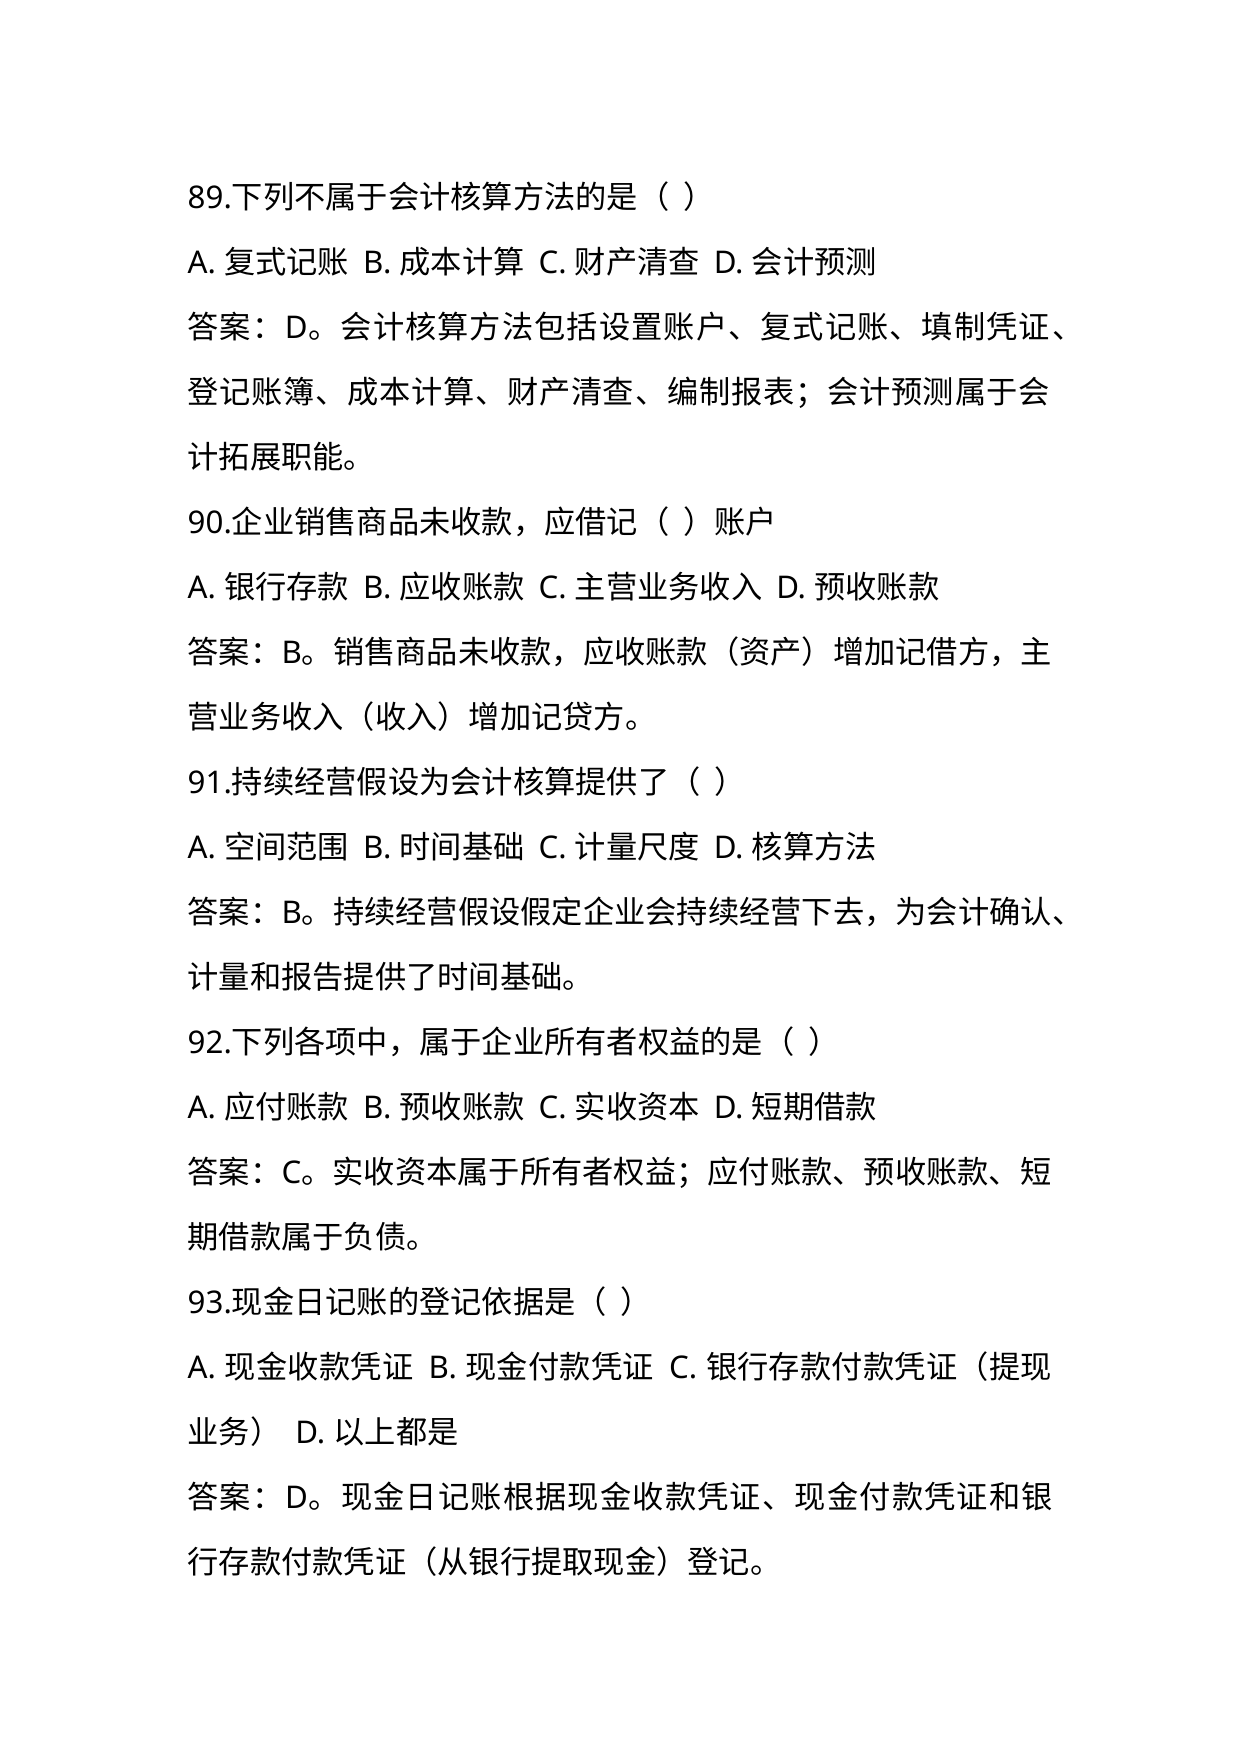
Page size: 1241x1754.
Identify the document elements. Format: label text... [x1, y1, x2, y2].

text A. 现金收款凭证 B. 现金付款凭证 C. 银行存款付款凭证（提现业务） D. 以上都是 [187, 1332, 1053, 1462]
text A. 应付账款 B. 预收账款 C. 实收资本 D. 短期借款 [187, 1072, 1053, 1137]
text 答案：C。实收资本属于所有者权益；应付账款、预收账款、短期借款属于负债。 [187, 1137, 1053, 1267]
text 答案：B。持续经营假设假定企业会持续经营下去，为会计确认、计量和报告提供了时间基础。 [187, 877, 1053, 1007]
text 90.企业销售商品未收款，应借记（ ）账户 [187, 487, 1053, 552]
text 89.下列不属于会计核算方法的是（ ） [187, 162, 1053, 227]
text 答案：B。销售商品未收款，应收账款（资产）增加记借方，主营业务收入（收入）增加记贷方。 [187, 617, 1053, 747]
text A. 复式记账 B. 成本计算 C. 财产清查 D. 会计预测 [187, 227, 1053, 292]
text A. 空间范围 B. 时间基础 C. 计量尺度 D. 核算方法 [187, 812, 1053, 877]
text 92.下列各项中，属于企业所有者权益的是（ ） [187, 1007, 1053, 1072]
text A. 银行存款 B. 应收账款 C. 主营业务收入 D. 预收账款 [187, 552, 1053, 617]
text 答案：D。会计核算方法包括设置账户、复式记账、填制凭证、登记账簿、成本计算、财产清查、编制报表；会计预测属于会计拓展职能。 [187, 292, 1053, 487]
text 91.持续经营假设为会计核算提供了（ ） [187, 747, 1053, 812]
text 答案：D。现金日记账根据现金收款凭证、现金付款凭证和银行存款付款凭证（从银行提取现金）登记。 [187, 1462, 1053, 1592]
text 93.现金日记账的登记依据是（ ） [187, 1267, 1053, 1332]
